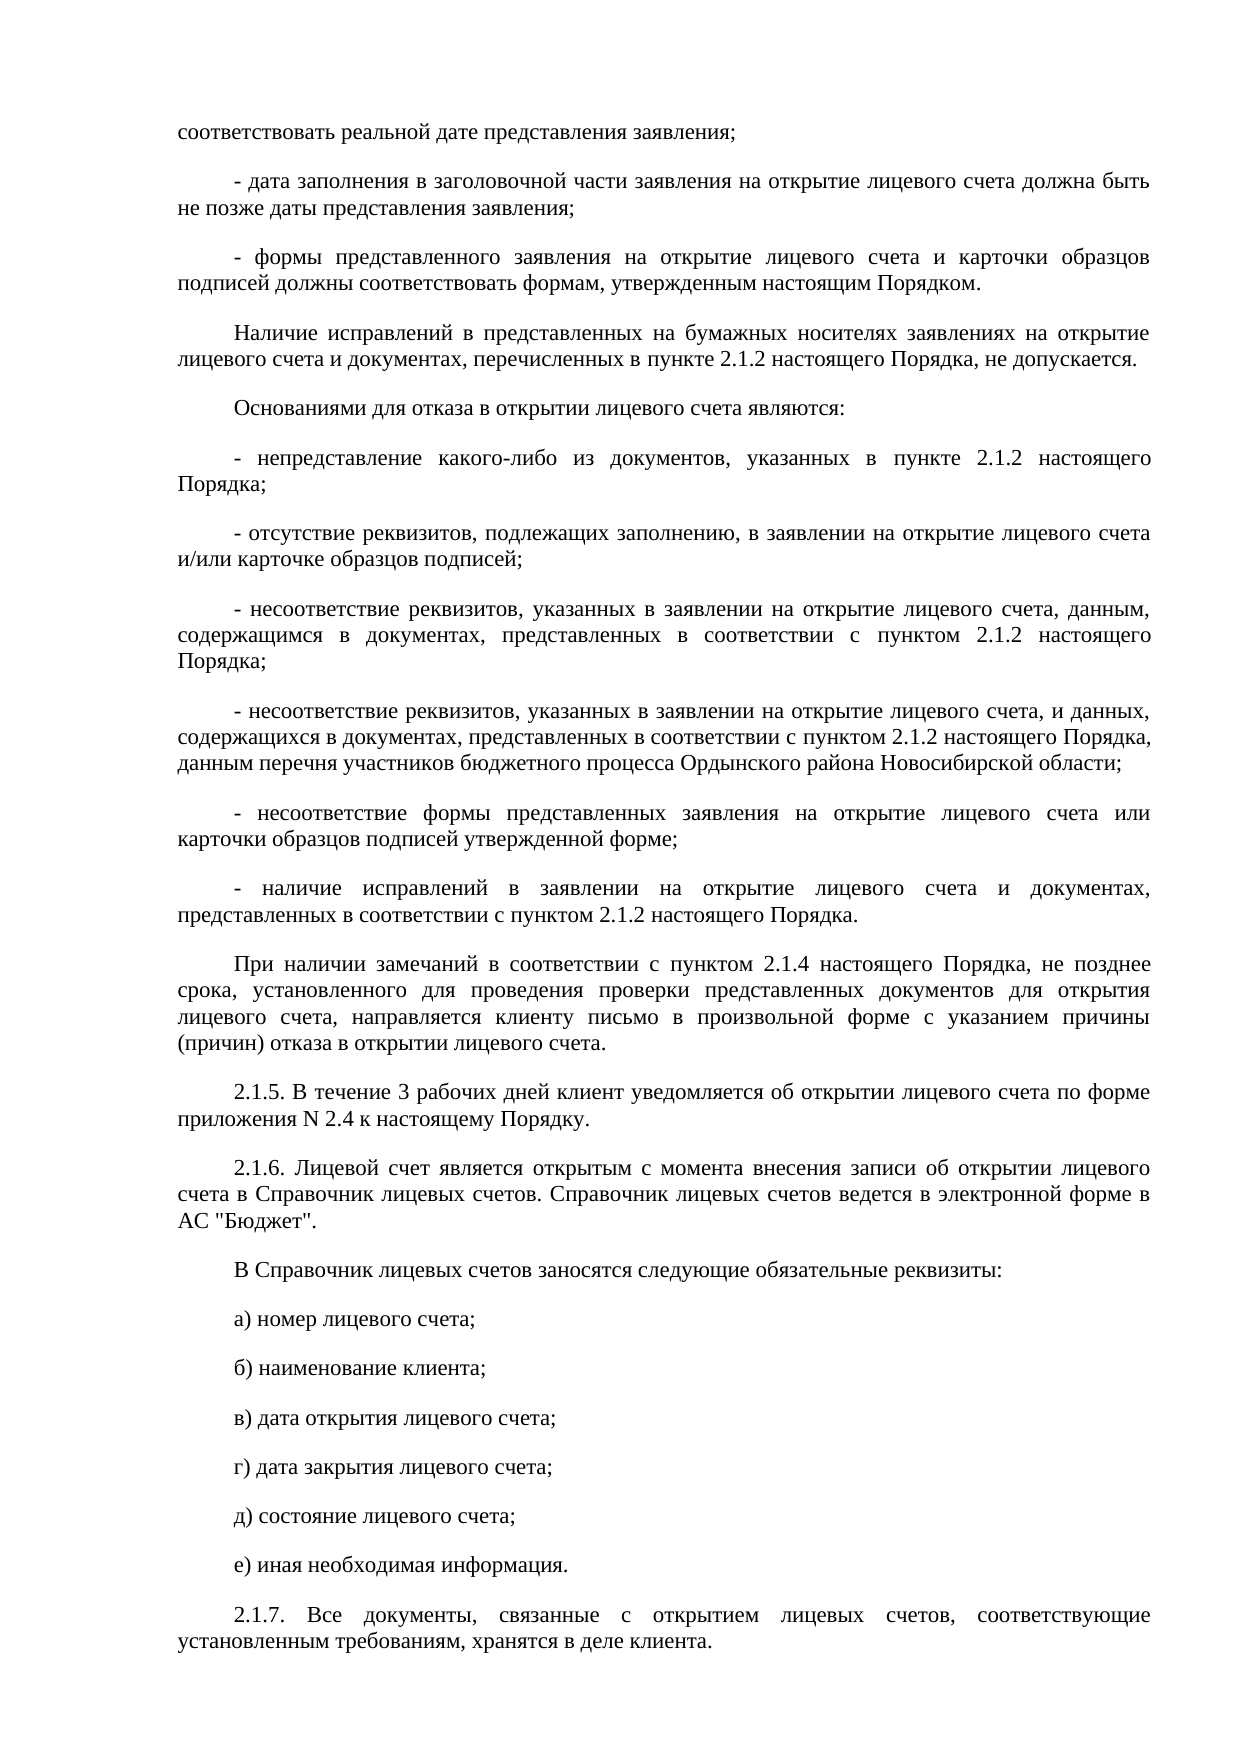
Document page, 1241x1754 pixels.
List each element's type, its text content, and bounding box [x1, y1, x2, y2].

text в) дата открытия лицевого счета; [177, 1404, 1152, 1430]
text Основаниями для отказа в открытии лицевого счета являются: [177, 394, 1152, 421]
text - отсутствие реквизитов, подлежащих заполнению, в заявлении на открытие лицевого счета и/или карточке образцов подписей; [177, 519, 1152, 572]
text - наличие исправлений в заявлении на открытие лицевого счета и документах, представленных в соответствии с пунктом 2.1.2 настоящего Порядка. [177, 874, 1152, 927]
text а) номер лицевого счета; [177, 1305, 1152, 1332]
text - дата заполнения в заголовочной части заявления на открытие лицевого счета должна быть не позже даты представления заявления; [177, 167, 1152, 220]
text е) иная необходимая информация. [177, 1552, 1152, 1578]
text - несоответствие реквизитов, указанных в заявлении на открытие лицевого счета, данным, содержащимся в документах, представленных в соответствии с пунктом 2.1.2 настоящего Порядка; [177, 595, 1152, 674]
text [177, 118, 1152, 144]
text - непредставление какого-либо из документов, указанных в пункте 2.1.2 настоящего Порядка; [177, 443, 1152, 496]
text Наличие исправлений в представленных на бумажных носителях заявлениях на открытие лицевого счета и документах, перечисленных в пункте 2.1.2 настоящего Порядка, не допускается. [177, 319, 1152, 371]
text - несоответствие реквизитов, указанных в заявлении на открытие лицевого счета, и данных, содержащихся в документах, представленных в соответствии с пунктом 2.1.2 настоящего Порядка, данным перечня участников бюджетного процесса Ордынского района Новосибирской области; [177, 697, 1152, 776]
text В Справочник лицевых счетов заносятся следующие обязательные реквизиты: [177, 1256, 1152, 1282]
text г) дата закрытия лицевого счета; [177, 1453, 1152, 1479]
text 2.1.6. Лицевой счет является открытым с момента внесения записи об открытии лицевого счета в Справочник лицевых счетов. Справочник лицевых счетов ведется в электронной форме в АС "Бюджет". [177, 1154, 1152, 1233]
text При наличии замечаний в соответствии с пунктом 2.1.4 настоящего Порядка, не позднее срока, установленного для проведения проверки представленных документов для открытия лицевого счета, направляется клиенту письмо в произвольной форме с указанием причины (причин) отказа в открытии лицевого счета. [177, 950, 1152, 1055]
text б) наименование клиента; [177, 1354, 1152, 1381]
text 2.1.7. Все документы, связанные с открытием лицевых счетов, соответствующие установленным требованиям, хранятся в деле клиента. [177, 1601, 1152, 1653]
text 2.1.5. В течение 3 рабочих дней клиент уведомляется об открытии лицевого счета по форме приложения N 2.4 к настоящему Порядку. [177, 1078, 1152, 1131]
text - формы представленного заявления на открытие лицевого счета и карточки образцов подписей должны соответствовать формам, утвержденным настоящим Порядком. [177, 243, 1152, 296]
text - несоответствие формы представленных заявления на открытие лицевого счета или карточки образцов подписей утвержденной форме; [177, 799, 1152, 851]
text д) состояние лицевого счета; [177, 1502, 1152, 1529]
